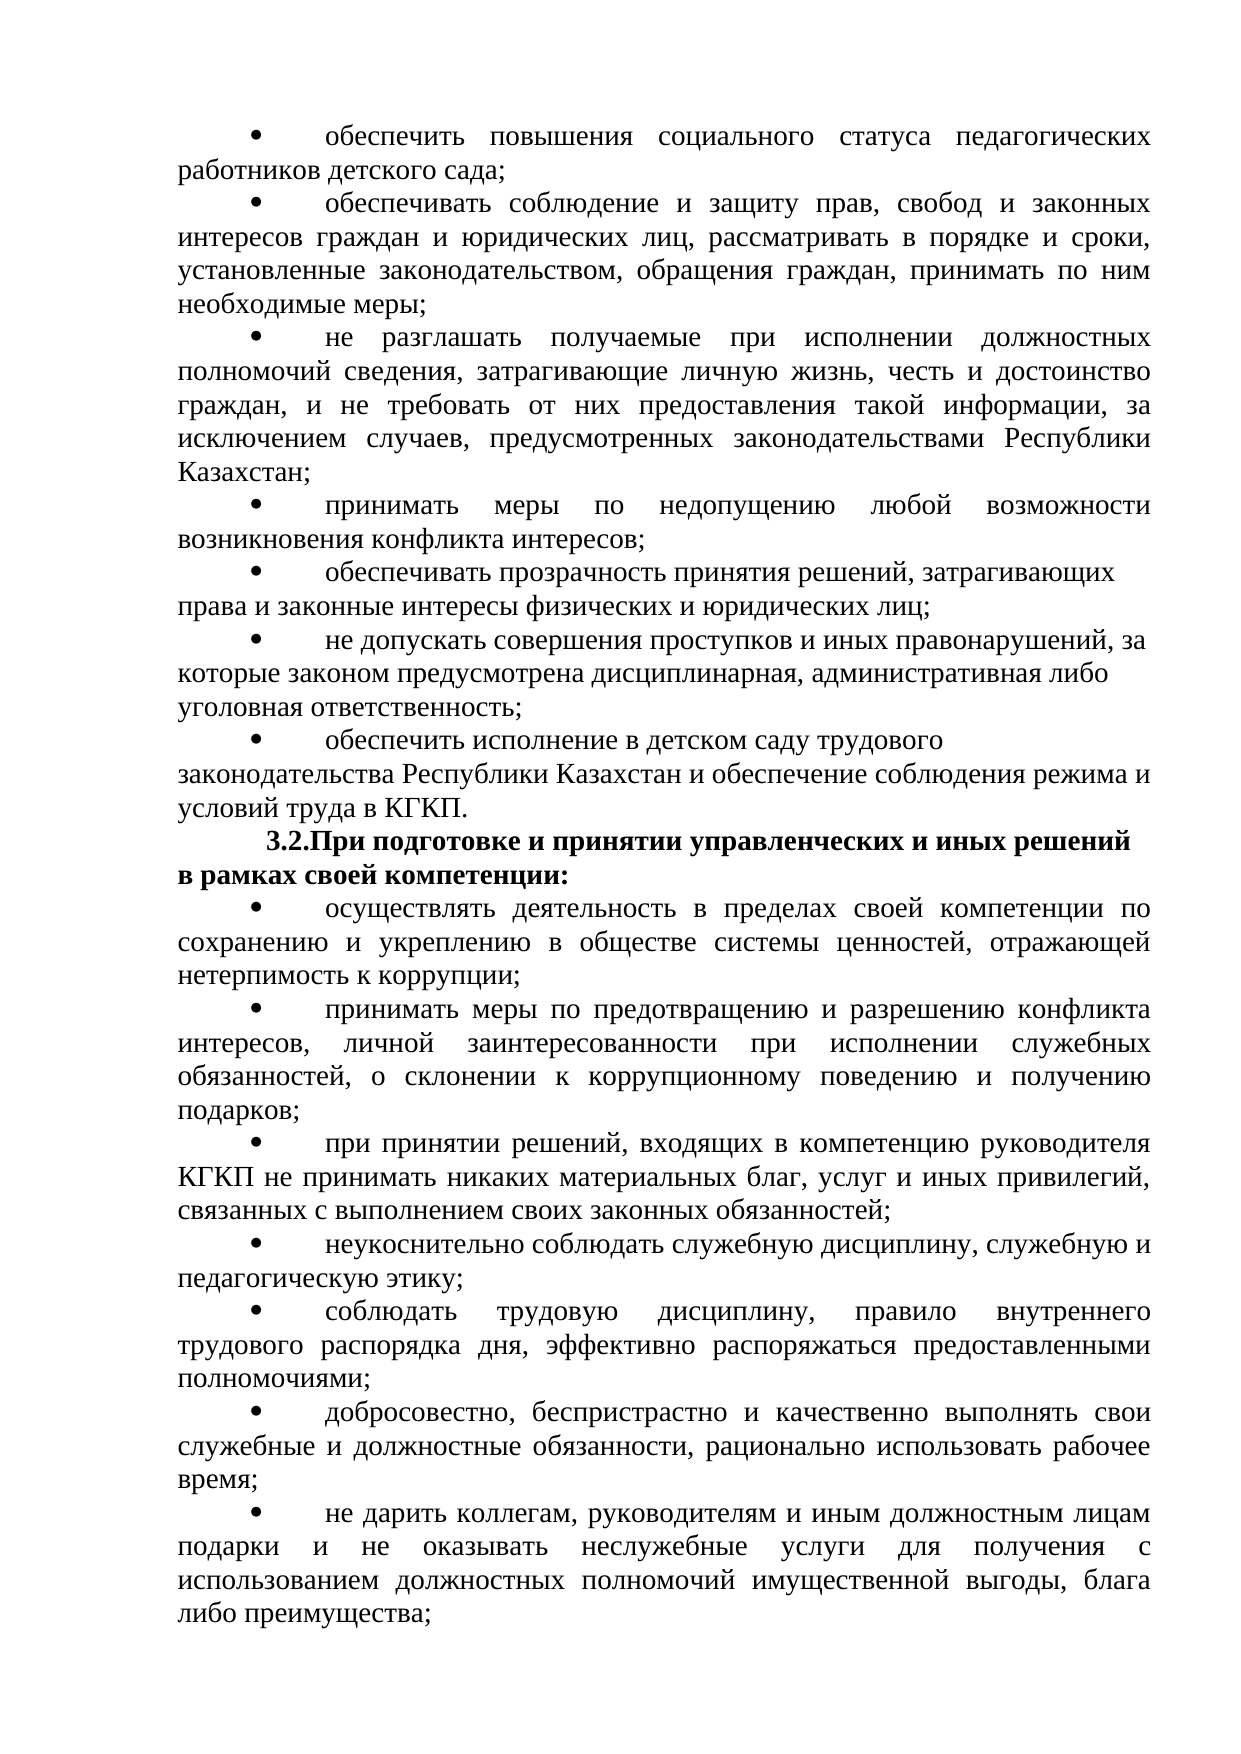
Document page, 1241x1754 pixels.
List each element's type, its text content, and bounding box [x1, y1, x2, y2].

list обеспечивать прозрачность принятия решений, затрагивающих права и законные интересы физических и юридических лиц; [177, 554, 1152, 622]
list обеспечивать соблюдение и защиту прав, свобод и законных интересов граждан и юридических лиц, рассматривать в порядке и сроки, установленные законодательством, обращения граждан, принимать по ним необходимые меры; [177, 185, 1152, 319]
list не допускать совершения проступков и иных правонарушений, за которые законом предусмотрена дисциплинарная, административная либо уголовная ответственность; [177, 622, 1152, 722]
list осуществлять деятельность в пределах своей компетенции по сохранению и укреплению в обществе системы ценностей, отражающей нетерпимость к коррупции; [177, 890, 1152, 991]
list не разглашать получаемые при исполнении должностных полномочий сведения, затрагивающие личную жизнь, честь и достоинство граждан, и не требовать от них предоставления такой информации, за исключением случаев, предусмотренных законодательствами Республики Казахстан; [177, 319, 1152, 487]
list обеспечить исполнение в детском саду трудового законодательства Республики Казахстан и обеспечение соблюдения режима и условий труда в КГКП. [177, 722, 1152, 823]
list принимать меры по предотвращению и разрешению конфликта интересов, личной заинтересованности при исполнении служебных обязанностей, о склонении к коррупционному поведению и получению подарков; [177, 991, 1152, 1125]
list не дарить коллегам, руководителям и иным должностным лицам подарки и не оказывать неслужебные услуги для получения с использованием должностных полномочий имущественной выгоды, блага либо преимущества; [177, 1495, 1152, 1629]
text 3.2.При подготовке и принятии управленческих и иных решений в рамках своей компетенции: [177, 823, 1152, 890]
list добросовестно, беспристрастно и качественно выполнять свои служебные и должностные обязанности, рационально использовать рабочее время; [177, 1394, 1152, 1495]
list соблюдать трудовую дисциплину, правило внутреннего трудового распорядка дня, эффективно распоряжаться предоставленными полномочиями; [177, 1293, 1152, 1394]
list при принятии решений, входящих в компетенцию руководителя КГКП не принимать никаких материальных благ, услуг и иных привилегий, связанных с выполнением своих законных обязанностей; [177, 1125, 1152, 1226]
list принимать меры по недопущению любой возможности возникновения конфликта интересов; [177, 487, 1152, 554]
list обеспечить повышения социального статуса педагогических работников детского сада; [177, 118, 1152, 185]
list неукоснительно соблюдать служебную дисциплину, служебную и педагогическую этику; [177, 1226, 1152, 1293]
